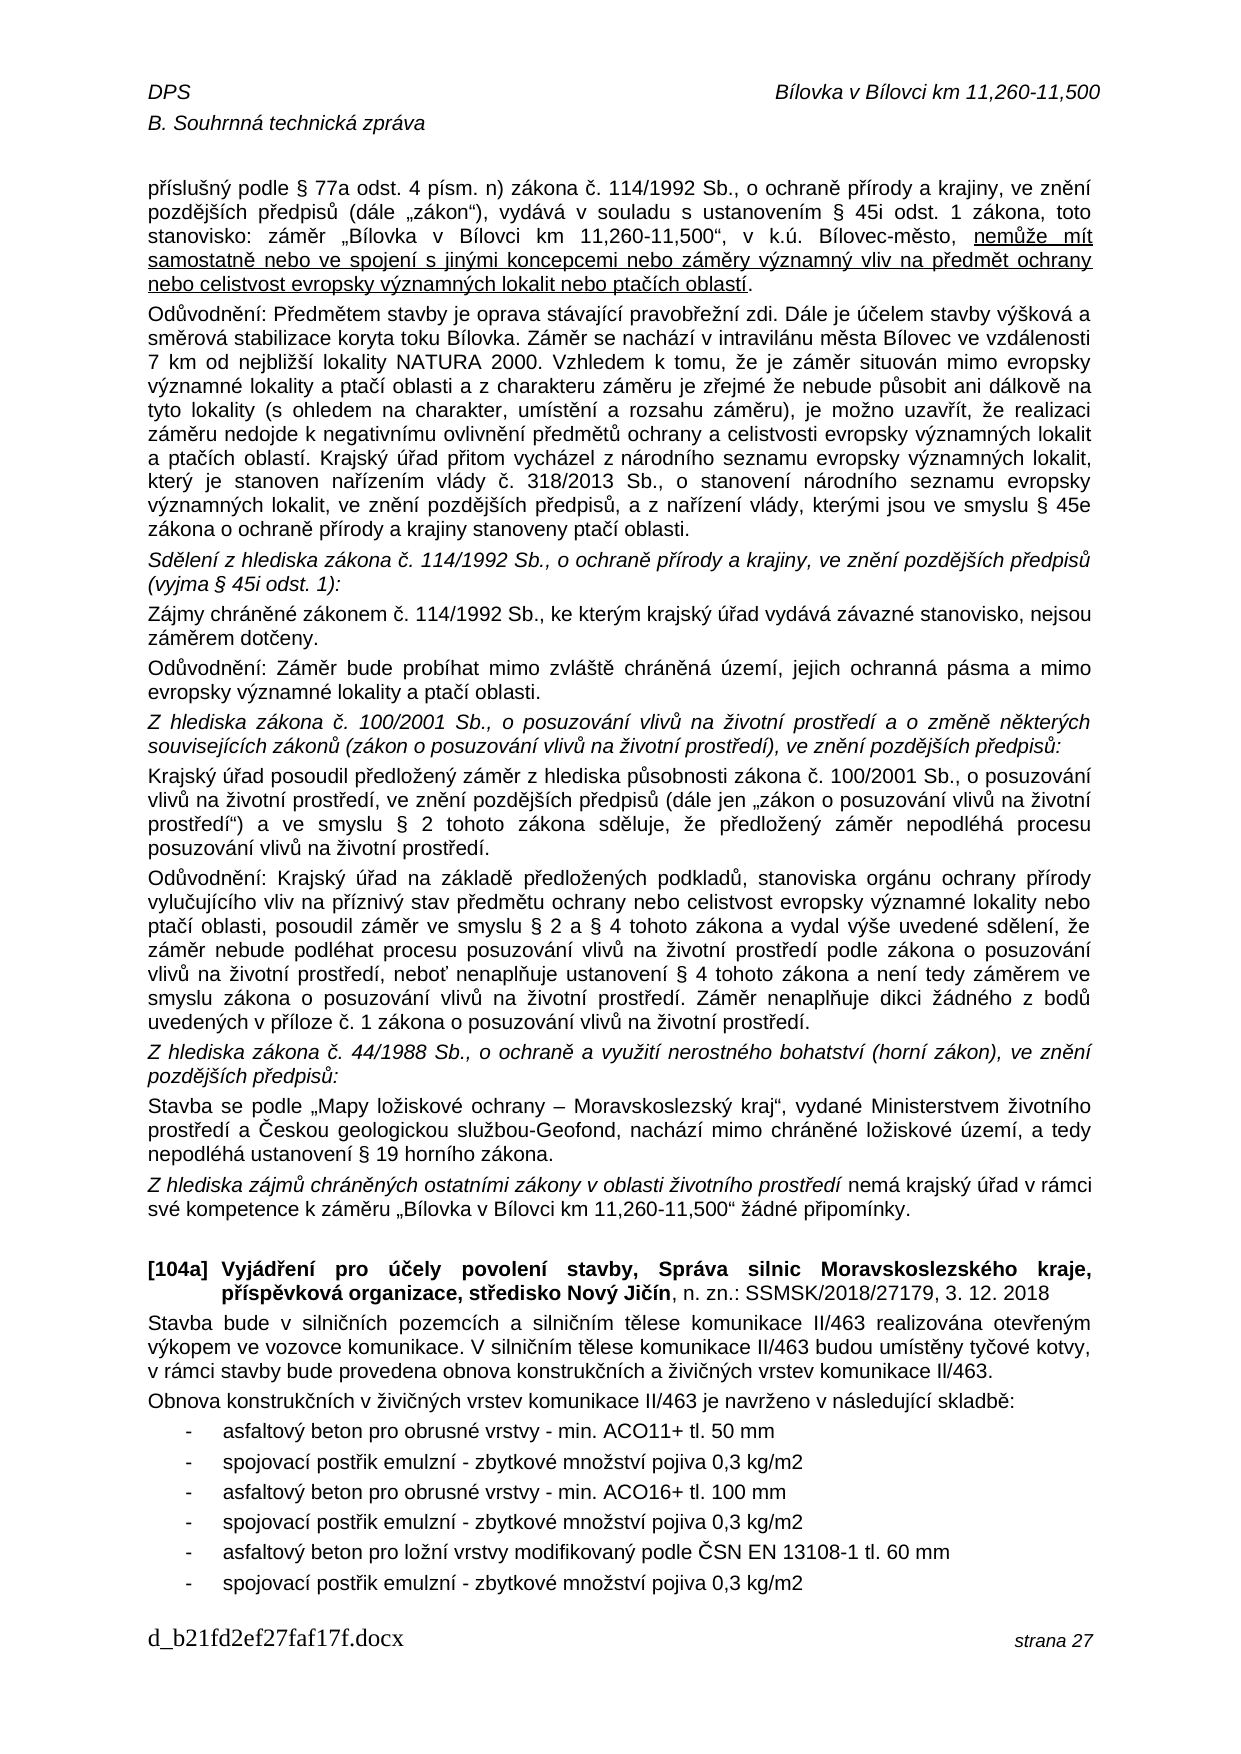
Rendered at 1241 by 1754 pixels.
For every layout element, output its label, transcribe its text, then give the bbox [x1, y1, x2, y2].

text Z hlediska zákona č. 44/1988 Sb., o ochraně a využití nerostného bohatství (horní zákon), ve znění pozdějších předpisů: [148, 1040, 1092, 1088]
list spojovací postřik emulzní - zbytkové množství pojiva 0,3 kg/m2 [185, 1510, 1092, 1534]
list spojovací postřik emulzní - zbytkové množství pojiva 0,3 kg/m2 [185, 1449, 1092, 1473]
text Z hlediska zájmů chráněných ostatními zákony v oblasti životního prostředí nemá krajský úřad v rámci své kompetence k záměru „Bílovka v Bílovci km 11,260-11,500“ žádné připomínky. [148, 1172, 1092, 1220]
text Obnova konstrukčních v živičných vrstev komunikace II/463 je navrženo v následující skladbě: [148, 1389, 1092, 1413]
list asfaltový beton pro ložní vrstvy modifikovaný podle ČSN EN 13108-1 tl. 60 mm [185, 1540, 1092, 1564]
list spojovací postřik emulzní - zbytkové množství pojiva 0,3 kg/m2 [185, 1570, 1092, 1594]
text Stavba bude v silničních pozemcích a silničním tělese komunikace II/463 realizována otevřeným výkopem ve vozovce komunikace. V silničním tělese komunikace II/463 budou umístěny tyčové kotvy, v rámci stavby bude provedena obnova konstrukčních a živičných vrstev komunikace Il/463. [148, 1311, 1092, 1383]
text Odůvodnění: Záměr bude probíhat mimo zvláště chráněná území, jejich ochranná pásma a mimo evropsky významné lokality a ptačí oblasti. [148, 656, 1092, 704]
text Stavba se podle „Mapy ložiskové ochrany – Moravskoslezský kraj“, vydané Ministerstvem životního prostředí a Českou geologickou službou-Geofond, nachází mimo chráněné ložiskové území, a tedy nepodléhá ustanovení § 19 horního zákona. [148, 1094, 1092, 1166]
list asfaltový beton pro obrusné vrstvy - min. ACO16+ tl. 100 mm [185, 1480, 1092, 1504]
text [104a] Vyjádření pro účely povolení stavby, Správa silnic Moravskoslezského kraje, příspěvková organizace, středisko Nový Jičín, n. zn.: SSMSK/2018/27179, 3. 12. 2018 [148, 1257, 1092, 1305]
text Odůvodnění: Krajský úřad na základě předložených podkladů, stanoviska orgánu ochrany přírody vylučujícího vliv na příznivý stav předmětu ochrany nebo celistvost evropsky významné lokality nebo ptačí oblasti, posoudil záměr ve smyslu § 2 a § 4 tohoto zákona a vydal výše uvedené sdělení, že záměr nebude podléhat procesu posuzování vlivů na životní prostředí podle zákona o posuzování vlivů na životní prostředí, neboť nenaplňuje ustanovení § 4 tohoto zákona a není tedy záměrem ve smyslu zákona o posuzování vlivů na životní prostředí. Záměr nenaplňuje dikci žádného z bodů uvedených v příloze č. 1 zákona o posuzování vlivů na životní prostředí. [148, 866, 1092, 1034]
text Sdělení z hlediska zákona č. 114/1992 Sb., o ochraně přírody a krajiny, ve znění pozdějších předpisů (vyjma § 45i odst. 1): [148, 547, 1092, 595]
text Zájmy chráněné zákonem č. 114/1992 Sb., ke kterým krajský úřad vydává závazné stanovisko, nejsou záměrem dotčeny. [148, 602, 1092, 649]
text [148, 176, 1092, 268]
text Z hlediska zákona č. 100/2001 Sb., o posuzování vlivů na životní prostředí a o změně některých souvisejících zákonů (zákon o posuzování vlivů na životní prostředí), ve znění pozdějších předpisů: [148, 710, 1092, 758]
text Odůvodnění: Předmětem stavby je oprava stávající pravobřežní zdi. Dále je účelem stavby výšková a směrová stabilizace koryta toku Bílovka. Záměr se nachází v intravilánu města Bílovec ve vzdálenosti 7 km od nejbližší lokality NATURA 2000. Vzhledem k tomu, že je záměr situován mimo evropsky významné lokality a ptačí oblasti a z charakteru záměru je zřejmé že nebude působit ani dálkově na tyto lokality (s ohledem na charakter, umístění a rozsahu záměru), je možno uzavřít, že realizaci záměru nedojde k negativnímu ovlivnění předmětů ochrany a celistvosti evropsky významných lokalit a ptačích oblastí. Krajský úřad přitom vycházel z národního seznamu evropsky významných lokalit, který je stanoven nařízením vlády č. 318/2013 Sb., o stanovení národního seznamu evropsky významných lokalit, ve znění pozdějších předpisů, a z nařízení vlády, kterými jsou ve smyslu § 45e zákona o ochraně přírody a krajiny stanoveny ptačí oblasti. [148, 302, 1092, 541]
text Krajský úřad posoudil předložený záměr z hlediska působnosti zákona č. 100/2001 Sb., o posuzování vlivů na životní prostředí, ve znění pozdějších předpisů (dále jen „zákon o posuzování vlivů na životní prostředí“) a ve smyslu § 2 tohoto zákona sděluje, že předložený záměr nepodléhá procesu posuzování vlivů na životní prostředí. [148, 764, 1092, 860]
list asfaltový beton pro obrusné vrstvy - min. ACO11+ tl. 50 mm [185, 1419, 1092, 1443]
